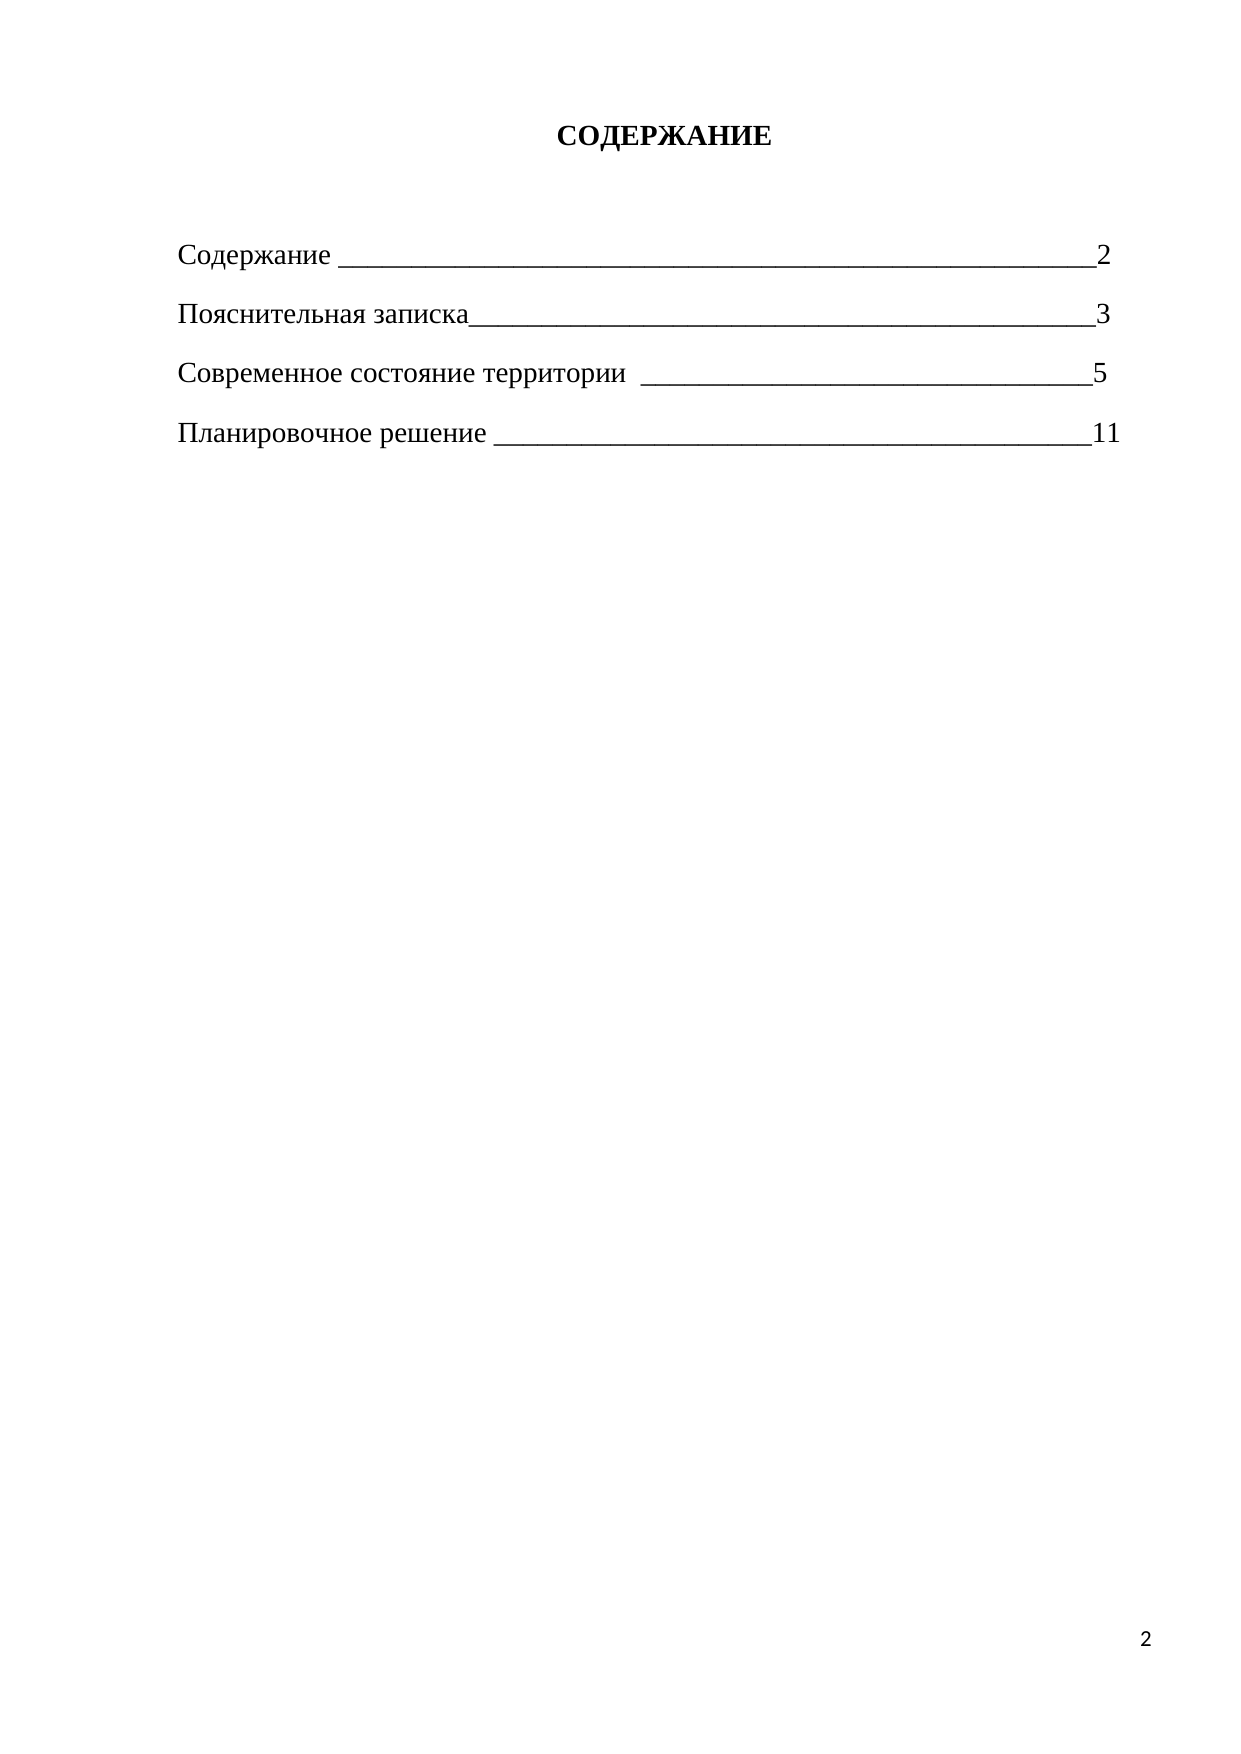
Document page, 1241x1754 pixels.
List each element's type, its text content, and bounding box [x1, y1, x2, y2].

text Планировочное решение _________________________________________11 [177, 415, 1152, 448]
text Пояснительная записка___________________________________________3 [177, 296, 1152, 330]
text Современное состояние территории _______________________________5 [177, 356, 1152, 389]
text СОДЕРЖАНИЕ [177, 118, 1152, 152]
text Содержание ____________________________________________________2 [177, 237, 1152, 270]
